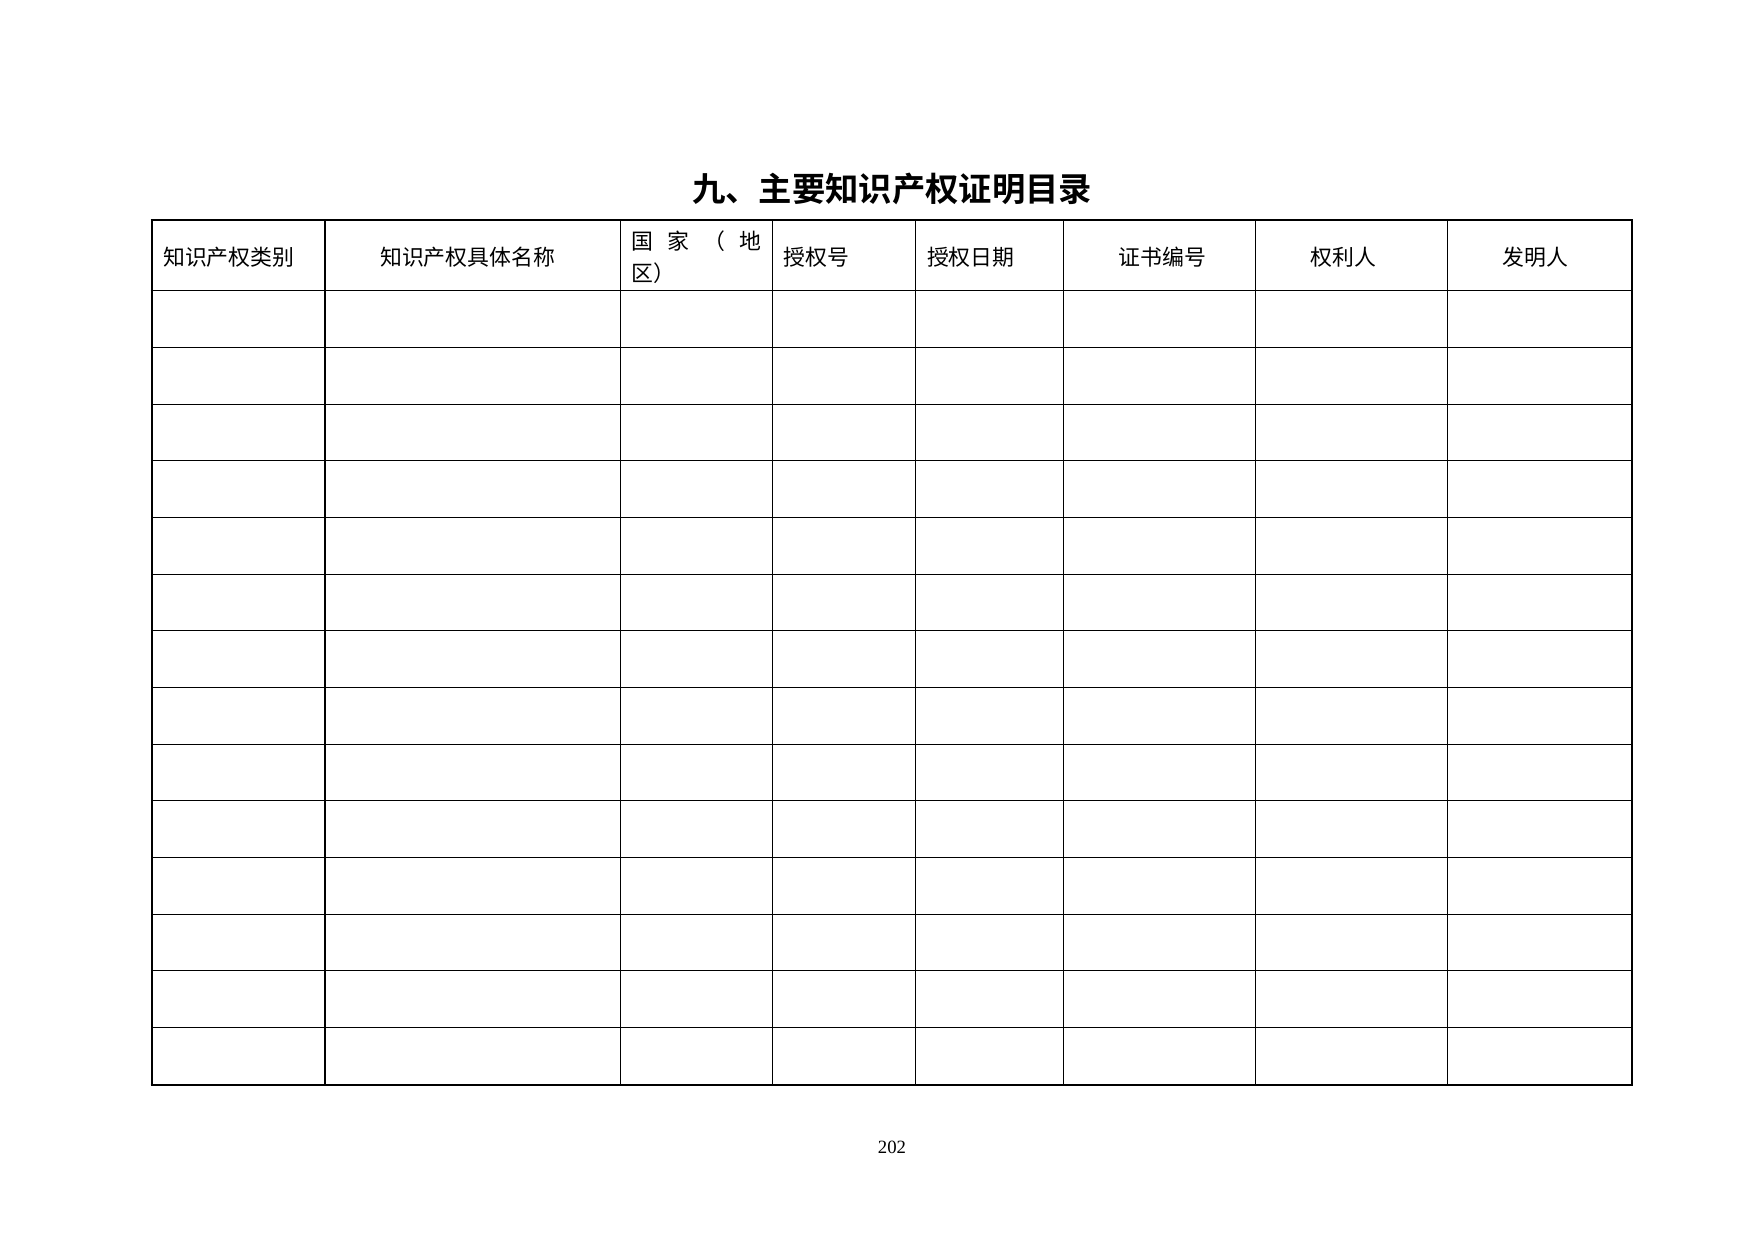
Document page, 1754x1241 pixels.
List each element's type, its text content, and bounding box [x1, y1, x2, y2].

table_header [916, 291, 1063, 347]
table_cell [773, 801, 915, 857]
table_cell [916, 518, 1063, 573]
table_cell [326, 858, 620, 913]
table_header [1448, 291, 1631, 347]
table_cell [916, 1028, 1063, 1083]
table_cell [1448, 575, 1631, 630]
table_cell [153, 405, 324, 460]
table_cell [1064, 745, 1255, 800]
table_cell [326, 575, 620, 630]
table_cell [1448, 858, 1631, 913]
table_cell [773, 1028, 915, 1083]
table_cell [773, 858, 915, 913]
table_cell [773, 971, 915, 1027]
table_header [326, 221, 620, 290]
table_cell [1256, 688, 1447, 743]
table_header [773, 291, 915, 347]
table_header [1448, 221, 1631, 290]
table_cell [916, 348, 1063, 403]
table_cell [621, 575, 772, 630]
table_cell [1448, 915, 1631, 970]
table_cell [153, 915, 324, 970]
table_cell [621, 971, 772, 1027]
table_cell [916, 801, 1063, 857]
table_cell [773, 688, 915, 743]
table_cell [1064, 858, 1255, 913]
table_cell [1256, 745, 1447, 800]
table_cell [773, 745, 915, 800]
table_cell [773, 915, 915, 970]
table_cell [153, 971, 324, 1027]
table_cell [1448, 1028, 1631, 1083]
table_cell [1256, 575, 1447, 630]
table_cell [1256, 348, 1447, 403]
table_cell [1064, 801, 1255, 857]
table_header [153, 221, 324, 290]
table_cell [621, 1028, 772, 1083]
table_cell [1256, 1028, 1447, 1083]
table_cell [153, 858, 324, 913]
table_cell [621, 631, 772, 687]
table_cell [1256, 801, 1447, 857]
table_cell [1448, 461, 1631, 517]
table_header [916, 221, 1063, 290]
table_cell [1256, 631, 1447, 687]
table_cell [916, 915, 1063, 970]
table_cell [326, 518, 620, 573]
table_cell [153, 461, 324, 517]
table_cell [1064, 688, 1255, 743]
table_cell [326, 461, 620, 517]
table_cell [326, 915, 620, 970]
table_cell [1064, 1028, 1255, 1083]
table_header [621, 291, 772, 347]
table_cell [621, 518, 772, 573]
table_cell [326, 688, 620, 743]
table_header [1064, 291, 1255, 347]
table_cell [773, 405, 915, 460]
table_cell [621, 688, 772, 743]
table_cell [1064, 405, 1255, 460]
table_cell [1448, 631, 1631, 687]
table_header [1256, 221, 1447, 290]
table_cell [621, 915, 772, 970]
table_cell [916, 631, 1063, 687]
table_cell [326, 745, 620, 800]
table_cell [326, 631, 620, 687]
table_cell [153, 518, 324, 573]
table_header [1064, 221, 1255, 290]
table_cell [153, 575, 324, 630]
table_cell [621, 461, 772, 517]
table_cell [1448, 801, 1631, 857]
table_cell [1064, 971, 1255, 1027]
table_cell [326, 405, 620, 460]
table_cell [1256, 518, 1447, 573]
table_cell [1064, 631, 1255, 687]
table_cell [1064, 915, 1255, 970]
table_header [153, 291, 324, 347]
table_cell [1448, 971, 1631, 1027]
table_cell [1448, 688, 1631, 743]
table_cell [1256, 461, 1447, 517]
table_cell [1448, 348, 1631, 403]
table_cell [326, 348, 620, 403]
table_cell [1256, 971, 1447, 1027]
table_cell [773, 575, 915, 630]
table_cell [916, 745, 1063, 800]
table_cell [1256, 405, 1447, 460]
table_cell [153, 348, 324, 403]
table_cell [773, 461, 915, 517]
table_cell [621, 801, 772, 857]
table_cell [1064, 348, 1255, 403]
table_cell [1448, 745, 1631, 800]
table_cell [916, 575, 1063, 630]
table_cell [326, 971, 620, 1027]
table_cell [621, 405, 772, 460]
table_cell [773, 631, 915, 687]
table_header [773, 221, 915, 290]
subtitle 九、主要知识产权证明目录 [148, 154, 1636, 219]
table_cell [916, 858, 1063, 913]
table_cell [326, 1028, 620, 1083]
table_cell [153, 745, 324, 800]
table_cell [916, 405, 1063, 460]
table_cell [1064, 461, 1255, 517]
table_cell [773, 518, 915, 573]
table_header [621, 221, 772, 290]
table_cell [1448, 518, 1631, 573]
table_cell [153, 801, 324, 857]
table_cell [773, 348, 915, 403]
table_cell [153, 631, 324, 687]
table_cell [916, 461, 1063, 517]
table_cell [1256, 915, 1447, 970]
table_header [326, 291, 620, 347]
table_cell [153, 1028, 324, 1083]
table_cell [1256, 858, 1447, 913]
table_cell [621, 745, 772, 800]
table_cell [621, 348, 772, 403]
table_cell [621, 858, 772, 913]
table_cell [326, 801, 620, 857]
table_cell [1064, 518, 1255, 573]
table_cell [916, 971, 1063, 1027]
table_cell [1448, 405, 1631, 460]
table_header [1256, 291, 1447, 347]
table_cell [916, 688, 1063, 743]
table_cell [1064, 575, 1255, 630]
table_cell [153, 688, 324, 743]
